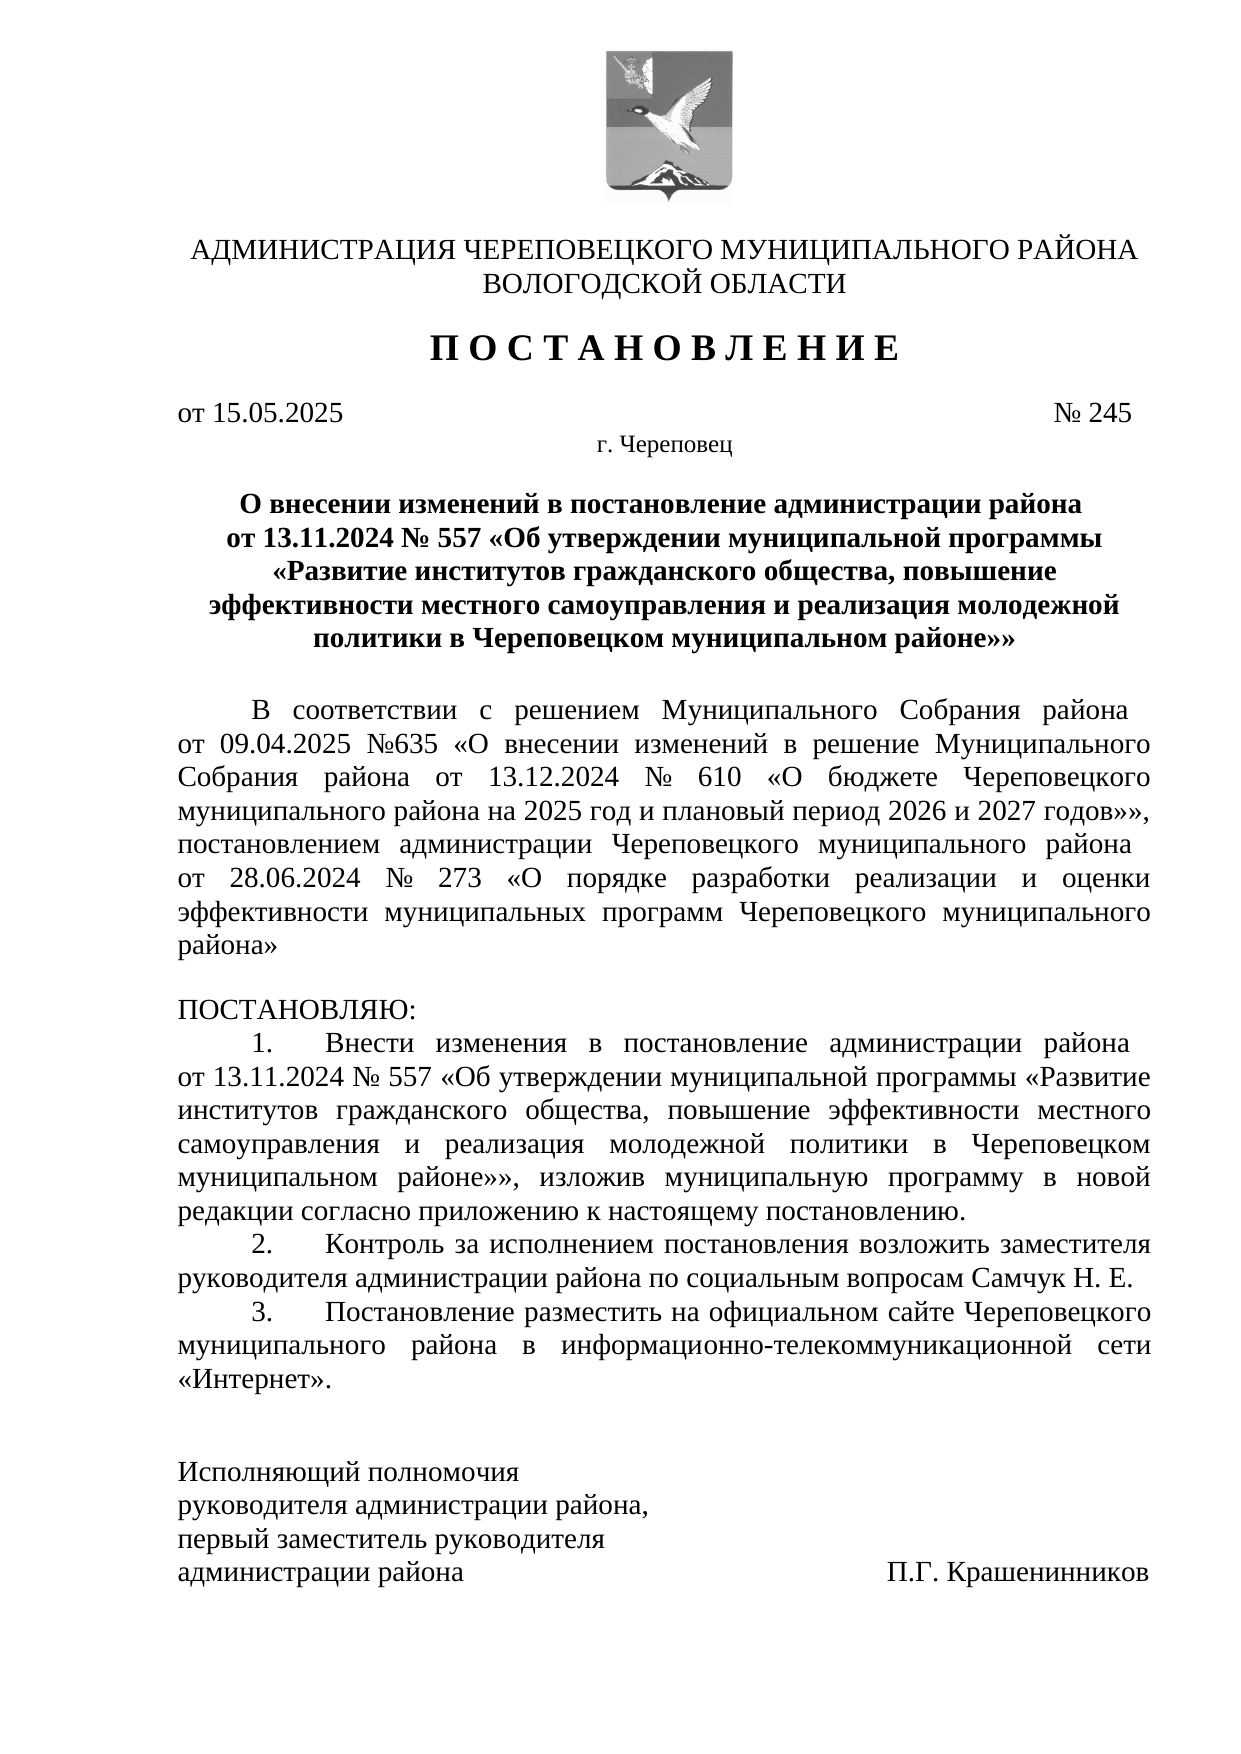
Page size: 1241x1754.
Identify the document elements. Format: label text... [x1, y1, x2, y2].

text ПОСТАНОВЛЯЮ: [177, 992, 1152, 1025]
list Постановление разместить на официальном сайте Череповецкого муниципального района в информационно-телекоммуникационной сети «Интернет». [177, 1294, 1152, 1394]
text Исполняющий полномочия [177, 1454, 1152, 1487]
text руководителя администрации района, [177, 1487, 1152, 1521]
list Контроль за исполнением постановления возложить заместителя руководителя администрации района по социальным вопросам Самчук Н. Е. [177, 1227, 1152, 1294]
list Внести изменения в постановление администрации района от 13.11.2024 № 557 «Об утверждении муниципальной программы «Развитие институтов гражданского общества, повышение эффективности местного самоуправления и реализация молодежной политики в Череповецком муниципальном районе»», изложив муниципальную программу в новой редакции согласно приложению к настоящему постановлению. [177, 1025, 1152, 1227]
text администрации района П.Г. Крашенинников [177, 1554, 1152, 1588]
text АДМИНИСТРАЦИЯ ЧЕРЕПОВЕЦКОГО МУНИЦИПАЛЬНОГО РАЙОНА ВОЛОГОДСКОЙ ОБЛАСТИ [177, 232, 1152, 299]
text О внесении изменений в постановление администрации района от 13.11.2024 № 557 «Об утверждении муниципальной программы «Развитие институтов гражданского общества, повышение эффективности местного самоуправления и реализация молодежной политики в Череповецком муниципальном районе»» [177, 486, 1152, 654]
text В соответствии с решением Муниципального Собрания района от 09.04.2025 №635 «О внесении изменений в решение Муниципального Собрания района от 13.12.2024 № 610 «О бюджете Череповецкого муниципального района на 2025 год и плановый период 2026 и 2027 годов»», постановлением администрации Череповецкого муниципального района от 28.06.2024 № 273 «О порядке разработки реализации и оценки эффективности муниципальных программ Череповецкого муниципального района» [177, 692, 1152, 961]
subtitle П О С Т А Н О В Л Е Н И Е [177, 326, 1152, 369]
title г. Череповец [177, 429, 1152, 458]
text от 15.05.2025 № 245 [177, 395, 1152, 429]
text первый заместитель руководителя [177, 1521, 1152, 1554]
